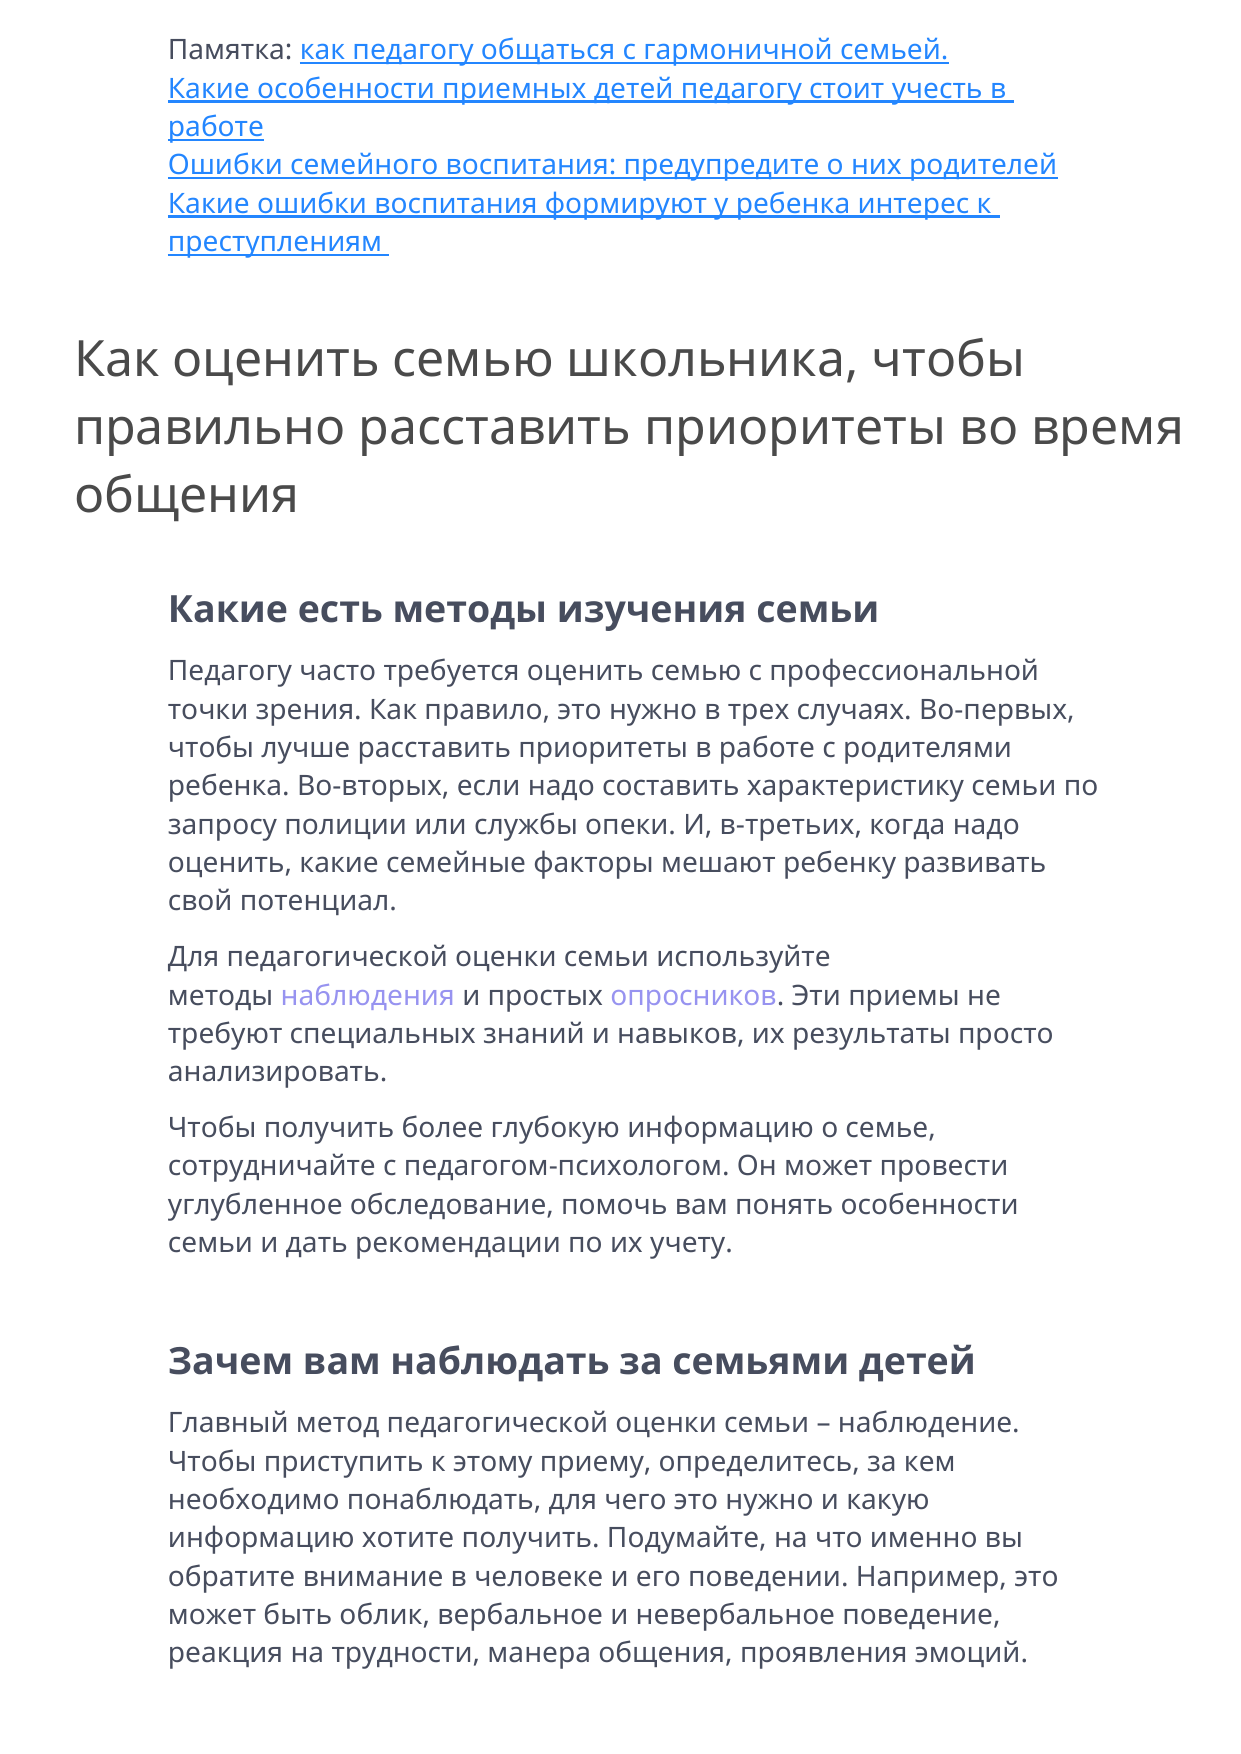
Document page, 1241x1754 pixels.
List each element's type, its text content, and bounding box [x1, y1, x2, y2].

text Для педагогической оценки семьи используйте методы наблюдения и простых опросников. Эти приемы не требуют специальных знаний и навыков, их результаты просто анализировать. [168, 937, 1102, 1090]
text Ошибки семейного воспитания: предупредите о них родителей [168, 144, 1102, 183]
text Чтобы получить более глубокую информацию о семье, сотрудничайте с педагогом-психологом. Он может провести углубленное обследование, помочь вам понять особенности семьи и дать рекомендации по их учету. [168, 1107, 1102, 1261]
text Памятка: как педагогу общаться с гармоничной семьей. [168, 29, 1102, 68]
text Зачем вам наблюдать за семьями детей [168, 1334, 1102, 1385]
text Главный метод педагогической оценки семьи – наблюдение. Чтобы приступить к этому приему, определитесь, за кем необходимо понаблюдать, для чего это нужно и какую информацию хотите получить. Подумайте, на что именно вы обратите внимание в человеке и его поведении. Например, это может быть облик, вербальное и невербальное поведение, реакция на трудности, манера общения, проявления эмоций. [168, 1403, 1102, 1671]
text Какие ошибки воспитания формируют у ребенка интерес к преступлениям [168, 183, 1102, 259]
text Какие есть методы изучения семьи [168, 582, 1102, 633]
text Педагогу часто требуется оценить семью с профессиональной точки зрения. Как правило, это нужно в трех случаях. Во-первых, чтобы лучше расставить приоритеты в работе с родителями ребенка. Во-вторых, если надо составить характеристику семьи по запросу полиции или службы опеки. И, в-третьих, когда надо оценить, какие семейные факторы мешают ребенку развивать свой потенциал. [168, 651, 1102, 919]
text Как оценить семью школьника, чтобы правильно расставить приоритеты во время общения [74, 323, 1196, 527]
text Какие особенности приемных детей педагогу стоит учесть в работе [168, 68, 1102, 144]
